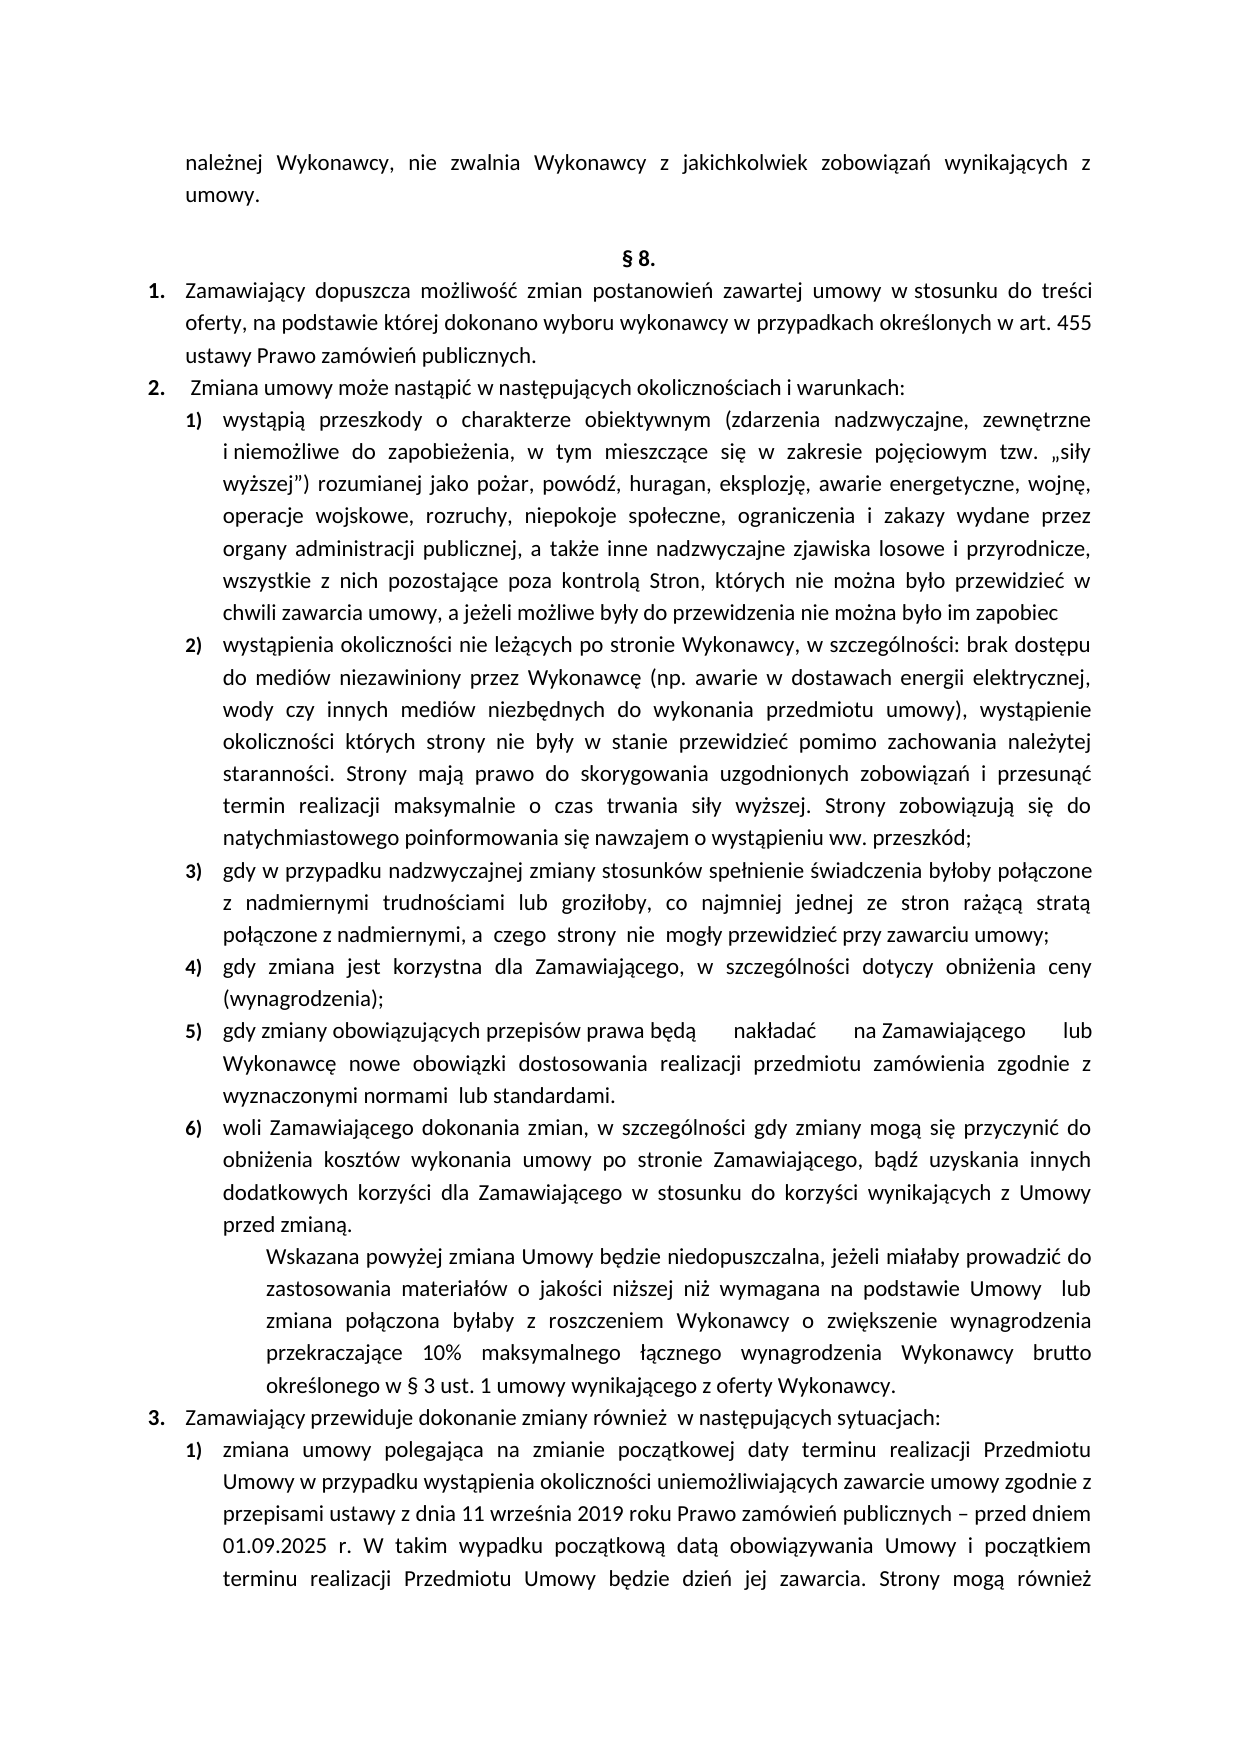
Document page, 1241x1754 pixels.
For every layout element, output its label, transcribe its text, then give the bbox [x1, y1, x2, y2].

list gdy w przypadku nadzwyczajnej zmiany stosunków spełnienie świadczenia byłoby połączone z nadmiernymi trudnościami lub groziłoby, co najmniej jednej ze stron rażącą stratą połączone z nadmiernymi, a czego strony nie mogły przewidzieć przy zawarciu umowy; [185, 856, 1093, 948]
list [148, 148, 1093, 208]
list Zmiana umowy może nastąpić w następujących okolicznościach i warunkach: [148, 373, 1093, 401]
list Zamawiający przewiduje dokonanie zmiany również w następujących sytuacjach: [148, 1403, 1093, 1431]
list Zamawiający dopuszcza możliwość zmian postanowień zawartej umowy w stosunku do treści oferty, na podstawie której dokonano wyboru wykonawcy w przypadkach określonych w art. 455 ustawy Prawo zamówień publicznych. [148, 276, 1093, 369]
list woli Zamawiającego dokonania zmian, w szczególności gdy zmiany mogą się przyczynić do obniżenia kosztów wykonania umowy po stronie Zamawiającego, bądź uzyskania innych dodatkowych korzyści dla Zamawiającego w stosunku do korzyści wynikających z Umowy przed zmianą. [185, 1113, 1093, 1238]
list wystąpią przeszkody o charakterze obiektywnym (zdarzenia nadzwyczajne, zewnętrzne i niemożliwe do zapobieżenia, w tym mieszczące się w zakresie pojęciowym tzw. „siły wyższej”) rozumianej jako pożar, powódź, huragan, eksplozję, awarie energetyczne, wojnę, operacje wojskowe, rozruchy, niepokoje społeczne, ograniczenia i zakazy wydane przez organy administracji publicznej, a także inne nadzwyczajne zjawiska losowe i przyrodnicze, wszystkie z nich pozostające poza kontrolą Stron, których nie można było przewidzieć w chwili zawarcia umowy, a jeżeli możliwe były do przewidzenia nie można było im zapobiec [185, 405, 1093, 626]
list gdy zmiana jest korzystna dla Zamawiającego, w szczególności dotyczy obniżenia ceny (wynagrodzenia); [185, 952, 1093, 1012]
list § 8. [185, 244, 1093, 272]
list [185, 1435, 1093, 1592]
text Wskazana powyżej zmiana Umowy będzie niedopuszczalna, jeżeli miałaby prowadzić do zastosowania materiałów o jakości niższej niż wymagana na podstawie Umowy lub zmiana połączona byłaby z roszczeniem Wykonawcy o zwiększenie wynagrodzenia przekraczające 10% maksymalnego łącznego wynagrodzenia Wykonawcy brutto określonego w § 3 ust. 1 umowy wynikającego z oferty Wykonawcy. [266, 1242, 1093, 1399]
list wystąpienia okoliczności nie leżących po stronie Wykonawcy, w szczególności: brak dostępu do mediów niezawiniony przez Wykonawcę (np. awarie w dostawach energii elektrycznej, wody czy innych mediów niezbędnych do wykonania przedmiotu umowy), wystąpienie okoliczności których strony nie były w stanie przewidzieć pomimo zachowania należytej staranności. Strony mają prawo do skorygowania uzgodnionych zobowiązań i przesunąć termin realizacji maksymalnie o czas trwania siły wyższej. Strony zobowiązują się do natychmiastowego poinformowania się nawzajem o wystąpieniu ww. przeszkód; [185, 630, 1093, 852]
list gdy zmiany obowiązujących przepisów prawa będą nakładać na Zamawiającego lub Wykonawcę nowe obowiązki dostosowania realizacji przedmiotu zamówienia zgodnie z wyznaczonymi normami lub standardami. [185, 1017, 1093, 1109]
